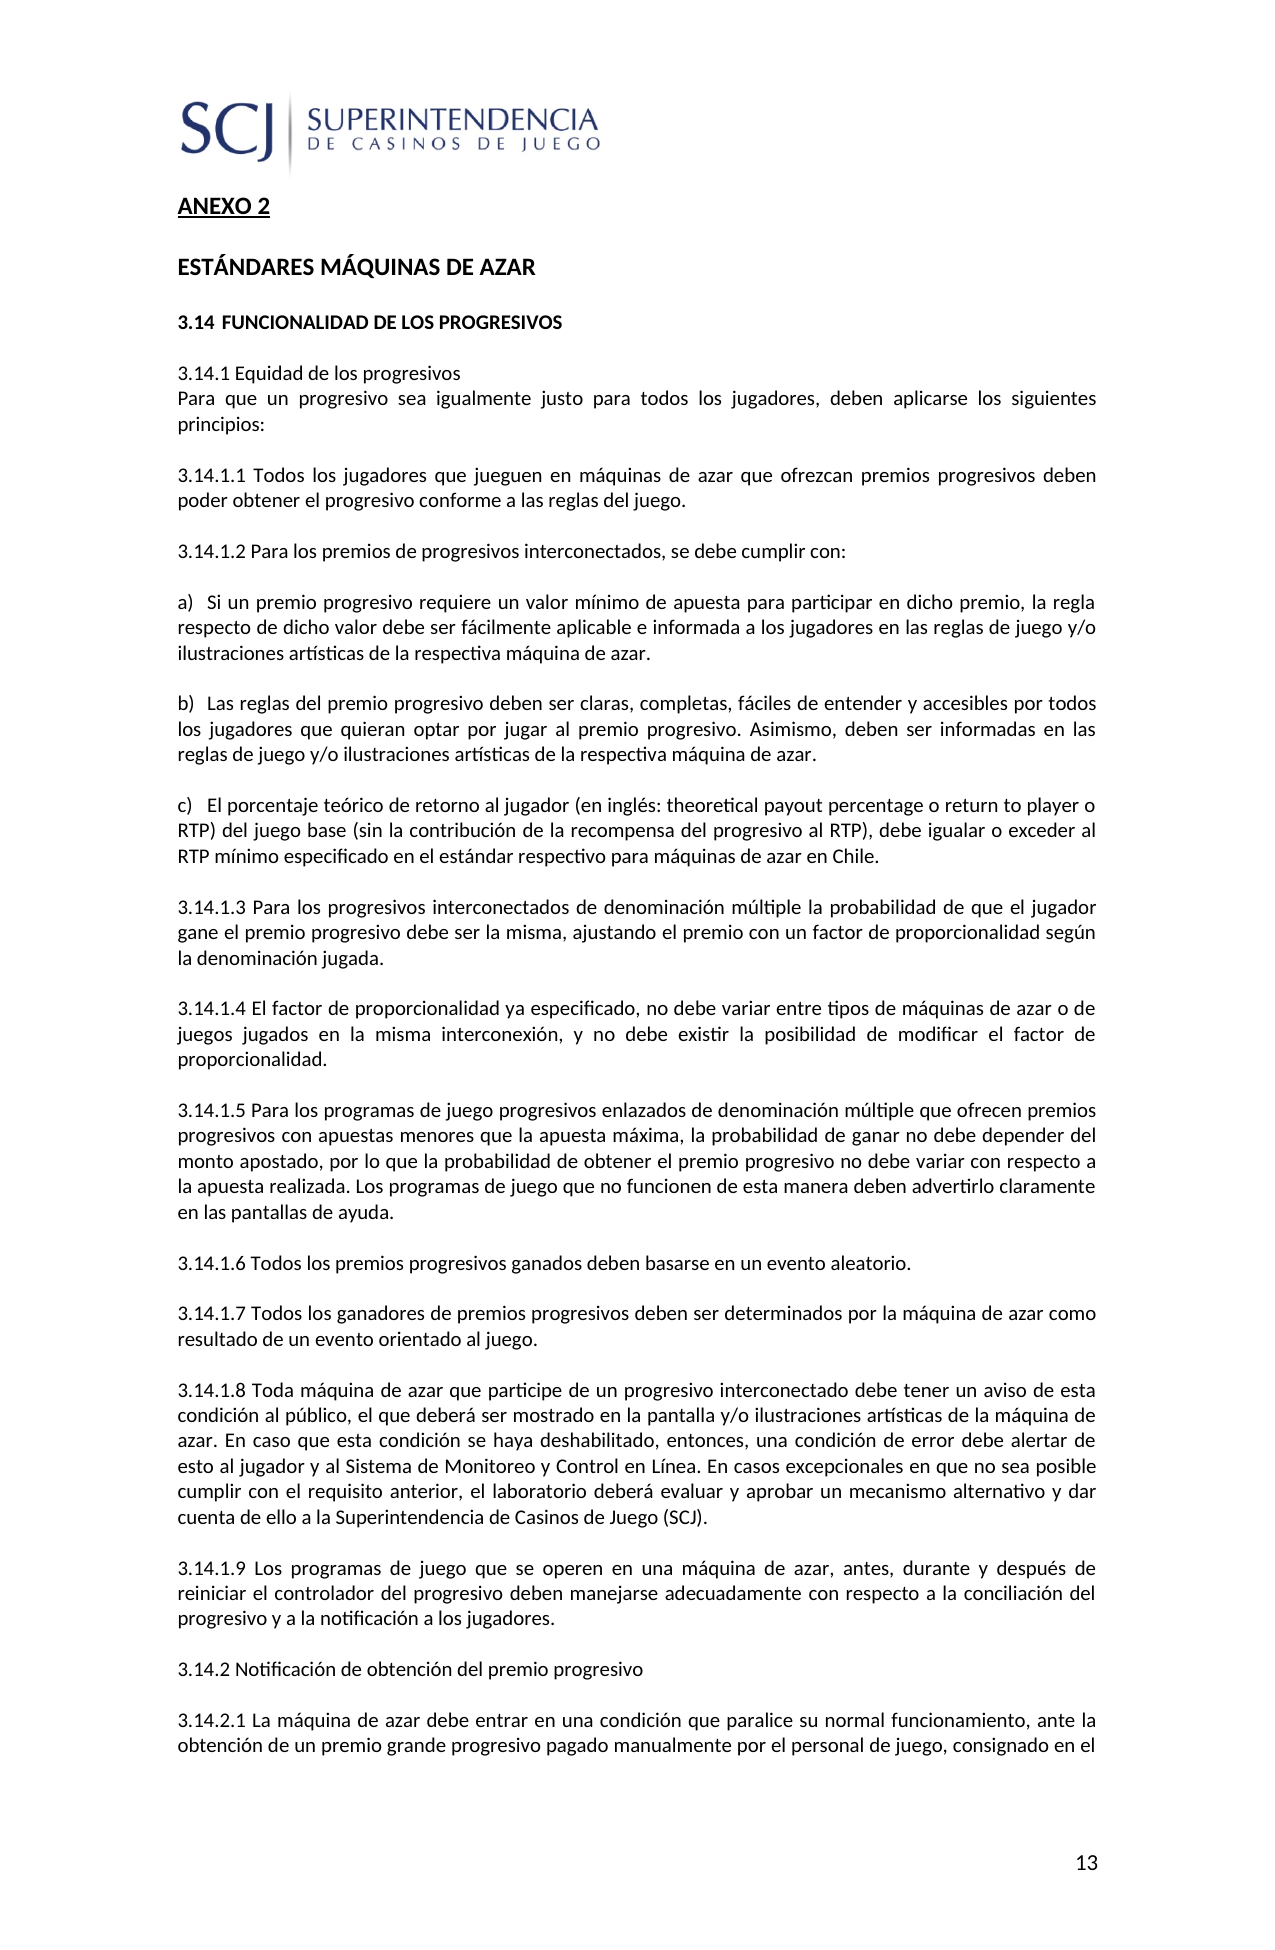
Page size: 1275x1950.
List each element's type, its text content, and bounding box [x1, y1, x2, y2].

list Las reglas del premio progresivo deben ser claras, completas, fáciles de entender y accesibles por todos los jugadores que quieran optar por jugar al premio progresivo. Asimismo, deben ser informadas en las reglas de juego y/o ilustraciones artísticas de la respectiva máquina de azar. [177, 691, 1098, 767]
text 3.14.1.3 Para los progresivos interconectados de denominación múltiple la probabilidad de que el jugador gane el premio progresivo debe ser la misma, ajustando el premio con un factor de proporcionalidad según la denominación jugada. [177, 894, 1098, 970]
text Para que un progresivo sea igualmente justo para todos los jugadores, deben aplicarse los siguientes principios: [177, 386, 1098, 436]
text 3.14.1.2 Para los premios de progresivos interconectados, se debe cumplir con: [177, 538, 1098, 563]
text ANEXO 2 [177, 190, 1098, 220]
list Si un premio progresivo requiere un valor mínimo de apuesta para participar en dicho premio, la regla respecto de dicho valor debe ser fácilmente aplicable e informada a los jugadores en las reglas de juego y/o ilustraciones artísticas de la respectiva máquina de azar. [177, 589, 1098, 665]
text 3.14.1.7 Todos los ganadores de premios progresivos deben ser determinados por la máquina de azar como resultado de un evento orientado al juego. [177, 1301, 1098, 1351]
text 3.14.1.6 Todos los premios progresivos ganados deben basarse en un evento aleatorio. [177, 1250, 1098, 1275]
text 3.14.1.4 El factor de proporcionalidad ya especificado, no debe variar entre tipos de máquinas de azar o de juegos jugados en la misma interconexión, y no debe existir la posibilidad de modificar el factor de proporcionalidad. [177, 996, 1098, 1072]
text 3.14.1.9 Los programas de juego que se operen en una máquina de azar, antes, durante y después de reiniciar el controlador del progresivo deben manejarse adecuadamente con respecto a la conciliación del progresivo y a la notificación a los jugadores. [177, 1555, 1098, 1631]
list El porcentaje teórico de retorno al jugador (en inglés: theoretical payout percentage o return to player o RTP) del juego base (sin la contribución de la recompensa del progresivo al RTP), debe igualar o exceder al RTP mínimo especificado en el estándar respectivo para máquinas de azar en Chile. [177, 792, 1098, 868]
text 3.14.2 Notificación de obtención del premio progresivo [177, 1656, 1098, 1682]
picture [177, 73, 602, 190]
text 3.14.1 Equidad de los progresivos [177, 360, 1098, 386]
text 3.14.1.5 Para los programas de juego progresivos enlazados de denominación múltiple que ofrecen premios progresivos con apuestas menores que la apuesta máxima, la probabilidad de ganar no debe depender del monto apostado, por lo que la probabilidad de obtener el premio progresivo no debe variar con respecto a la apuesta realizada. Los programas de juego que no funcionen de esta manera deben advertirlo claramente en las pantallas de ayuda. [177, 1097, 1098, 1224]
text 3.14.1.1 Todos los jugadores que jueguen en máquinas de azar que ofrezcan premios progresivos deben poder obtener el progresivo conforme a las reglas del juego. [177, 462, 1098, 513]
text 3.14.1.8 Toda máquina de azar que participe de un progresivo interconectado debe tener un aviso de esta condición al público, el que deberá ser mostrado en la pantalla y/o ilustraciones artísticas de la máquina de azar. En caso que esta condición se haya deshabilitado, entonces, una condición de error debe alertar de esto al jugador y al Sistema de Monitoreo y Control en Línea. En casos excepcionales en que no sea posible cumplir con el requisito anterior, el laboratorio deberá evaluar y aprobar un mecanismo alternativo y dar cuenta de ello a la Superintendencia de Casinos de Juego (SCJ). [177, 1377, 1098, 1529]
list FUNCIONALIDAD DE LOS PROGRESIVOS [177, 309, 1098, 335]
text ESTÁNDARES MÁQUINAS DE AZAR [177, 251, 1098, 281]
